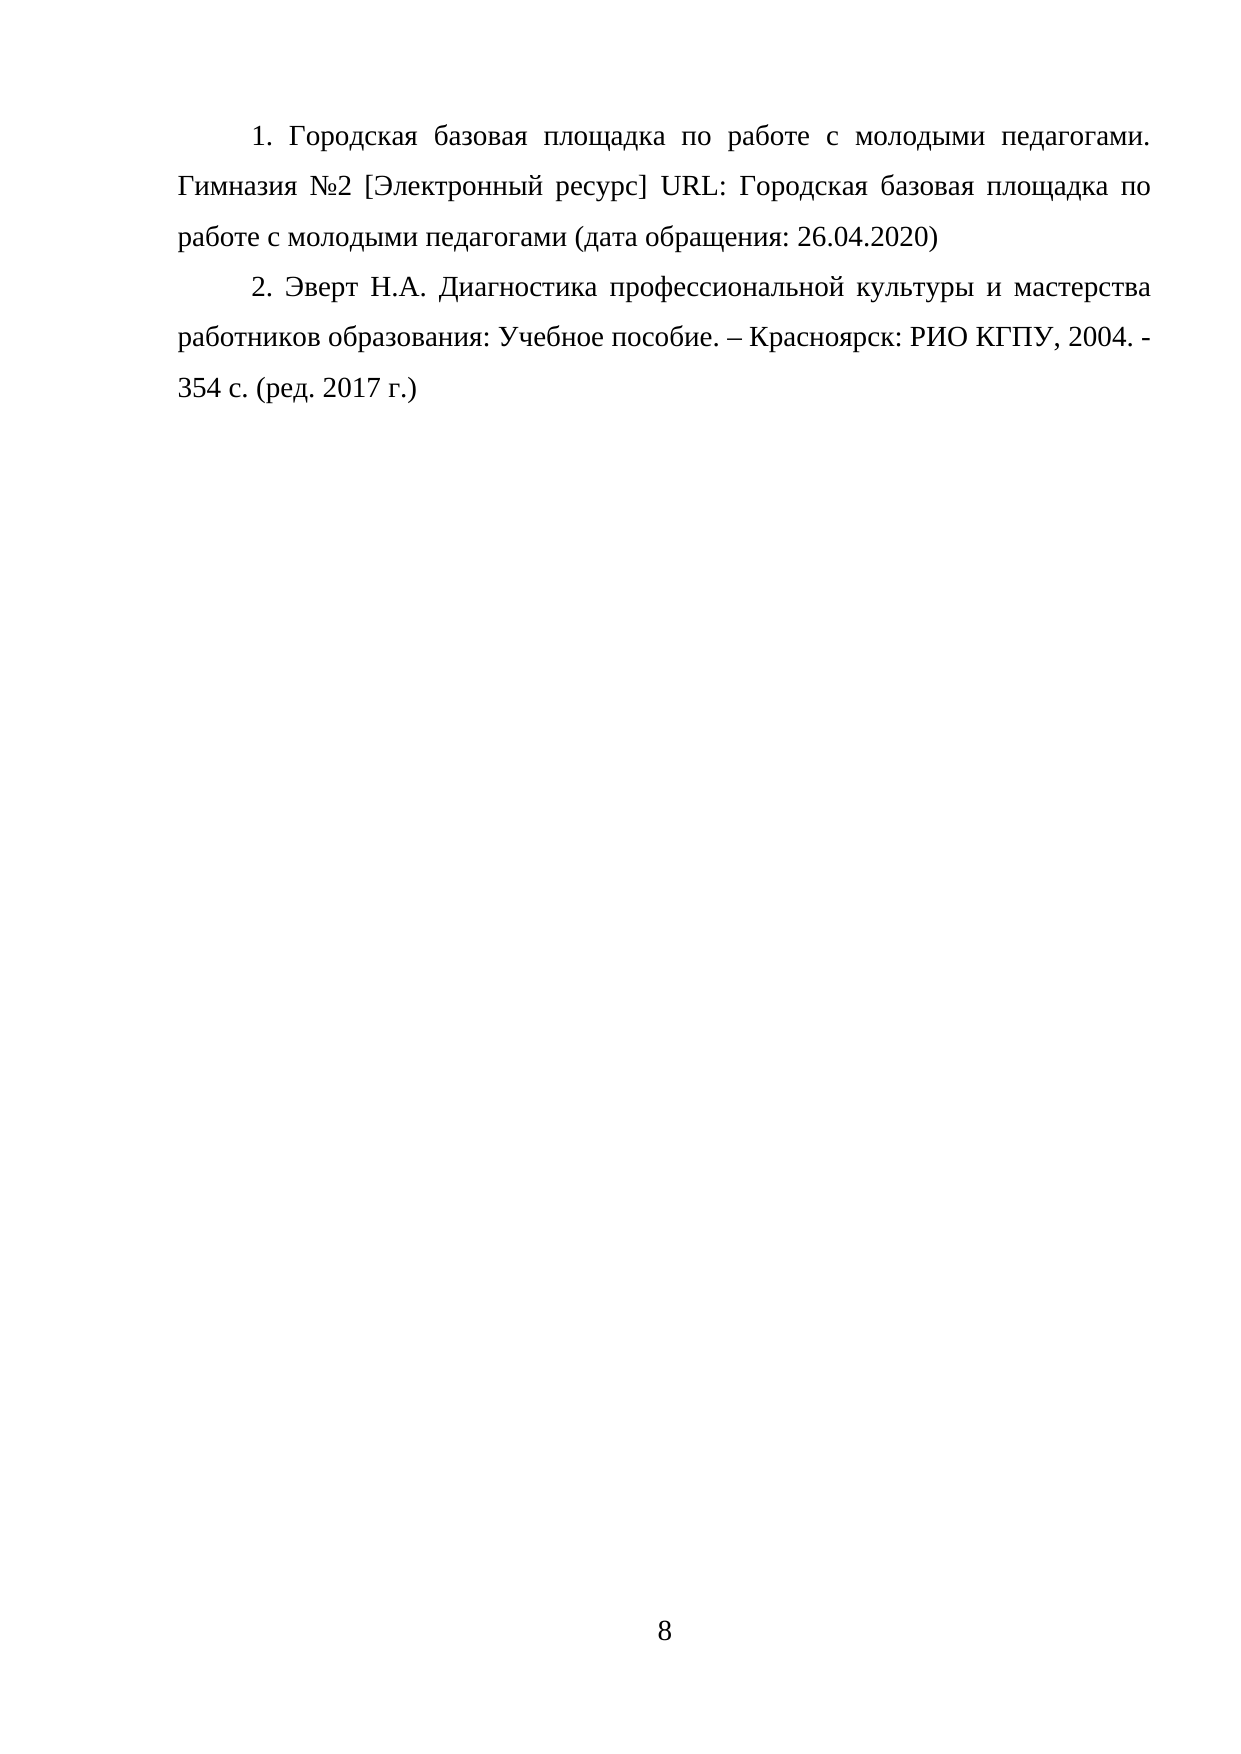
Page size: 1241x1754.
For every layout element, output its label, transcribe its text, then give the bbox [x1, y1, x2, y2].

text 2. Эверт Н.А. Диагностика профессиональной культуры и мастерства работников образования: Учебное пособие. – Красноярск: РИО КГПУ, 2004. - 354 с. (ред. 2017 г.) [177, 269, 1152, 403]
text 1. Городская базовая площадка по работе с молодыми педагогами. Гимназия №2 [Электронный ресурс] URL: Городская базовая площадка по работе с молодыми педагогами (дата обращения: 26.04.2020) [177, 118, 1152, 252]
